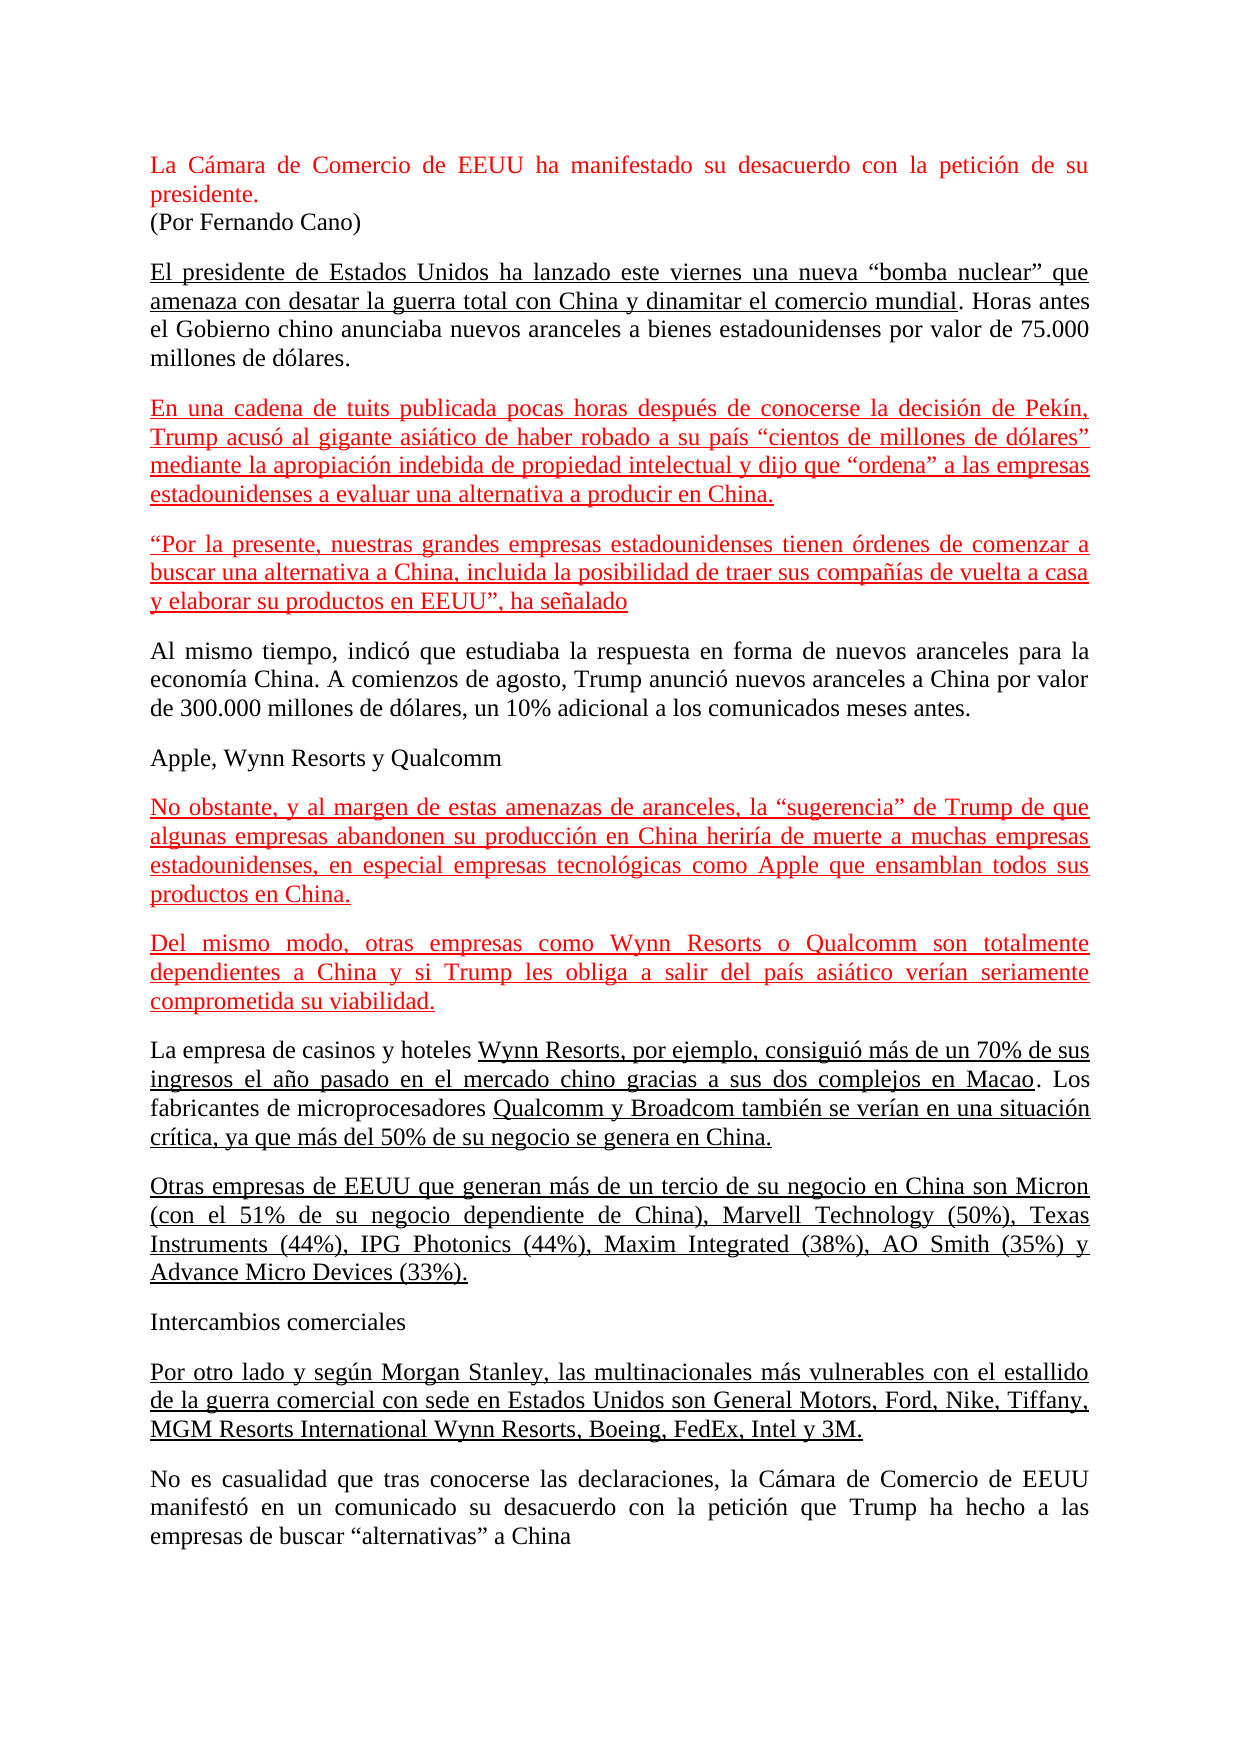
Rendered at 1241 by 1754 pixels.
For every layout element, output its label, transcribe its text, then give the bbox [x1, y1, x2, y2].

text (Por Fernando Cano) [150, 207, 1090, 236]
text No obstante, y al margen de estas amenazas de aranceles, la “sugerencia” de Trump de que algunas empresas abandonen su producción en China heriría de muerte a muchas empresas estadounidenses, en especial empresas tecnológicas como Apple que ensamblan todos sus productos en China. [150, 848, 1090, 875]
text “Por la presente, nuestras grandes empresas estadounidenses tienen órdenes de comenzar a buscar una alternativa a China, incluida la posibilidad de traer sus compañías de vuelta a casa y elaborar su productos en EEUU”, ha señalado [150, 555, 1090, 615]
text Otras empresas de EEUU que generan más de un tercio de su negocio en China son Micron (con el 51% de su negocio dependiente de China), Marvell Technology (50%), Texas Instruments (44%), IPG Photonics (44%), Maxim Integrated (38%), AO Smith (35%) y Advance Micro Devices (33%). [150, 1171, 1090, 1196]
text Del mismo modo, otras empresas como Wynn Resorts o Qualcomm son totalmente dependientes a China y si Trump les obliga a salir del país asiático verían seriamente comprometida su viabilidad. [150, 983, 1090, 1014]
text “Por la presente, nuestras grandes empresas estadounidenses tienen órdenes de comenzar a buscar una alternativa a China, incluida la posibilidad de traer sus compañías de vuelta a casa y elaborar su productos en EEUU”, ha señalado [150, 529, 1090, 554]
text Otras empresas de EEUU que generan más de un tercio de su negocio en China son Micron (con el 51% de su negocio dependiente de China), Marvell Technology (50%), Texas Instruments (44%), IPG Photonics (44%), Maxim Integrated (38%), AO Smith (35%) y Advance Micro Devices (33%). [150, 1226, 1090, 1254]
text Otras empresas de EEUU que generan más de un tercio de su negocio en China son Micron (con el 51% de su negocio dependiente de China), Marvell Technology (50%), Texas Instruments (44%), IPG Photonics (44%), Maxim Integrated (38%), AO Smith (35%) y Advance Micro Devices (33%). [150, 1255, 1090, 1286]
text No obstante, y al margen de estas amenazas de aranceles, la “sugerencia” de Trump de que algunas empresas abandonen su producción en China heriría de muerte a muchas empresas estadounidenses, en especial empresas tecnológicas como Apple que ensamblan todos sus productos en China. [150, 819, 1090, 846]
text El presidente de Estados Unidos ha lanzado este viernes una nueva “bomba nuclear” que amenaza con desatar la guerra total con China y dinamitar el comercio mundial. Horas antes el Gobierno chino anunciaba nuevos aranceles a bienes estadounidenses por valor de 75.000 millones de dólares. [150, 257, 1090, 372]
text La empresa de casinos y hoteles Wynn Resorts, por ejemplo, consiguió más de un 70% de sus ingresos el año pasado en el mercado chino gracias a sus dos complejos en Macao. Los fabricantes de microprocesadores Qualcomm y Broadcom también se verían en una situación crítica, ya que más del 50% de su negocio se genera en China. [150, 1035, 1090, 1150]
text No obstante, y al margen de estas amenazas de aranceles, la “sugerencia” de Trump de que algunas empresas abandonen su producción en China heriría de muerte a muchas empresas estadounidenses, en especial empresas tecnológicas como Apple que ensamblan todos sus productos en China. [150, 876, 1090, 907]
text Otras empresas de EEUU que generan más de un tercio de su negocio en China son Micron (con el 51% de su negocio dependiente de China), Marvell Technology (50%), Texas Instruments (44%), IPG Photonics (44%), Maxim Integrated (38%), AO Smith (35%) y Advance Micro Devices (33%). [150, 1198, 1090, 1225]
text No es casualidad que tras conocerse las declaraciones, la Cámara de Comercio de EEUU manifestó en un comunicado su desacuerdo con la petición que Trump ha hecho a las empresas de buscar “alternativas” a China [150, 1464, 1090, 1550]
text En una cadena de tuits publicada pocas horas después de conocerse la decisión de Pekín, Trump acusó al gigante asiático de haber robado a su país “cientos de millones de dólares” mediante la apropiación indebida de propiedad intelectual y dijo que “ordena” a las empresas estadounidenses a evaluar una alternativa a producir en China. [150, 448, 1090, 475]
text Al mismo tiempo, indicó que estudiaba la respuesta en forma de nuevos aranceles para la economía China. A comienzos de agosto, Trump anunció nuevos aranceles a China por valor de 300.000 millones de dólares, un 10% adicional a los comunicados meses antes. [150, 636, 1090, 722]
text Por otro lado y según Morgan Stanley, las multinacionales más vulnerables con el estallido de la guerra comercial con sede en Estados Unidos son General Motors, Ford, Nike, Tiffany, MGM Resorts International Wynn Resorts, Boeing, FedEx, Intel y 3M. [150, 1357, 1090, 1443]
text Apple, Wynn Resorts y Qualcomm [150, 743, 1090, 772]
text En una cadena de tuits publicada pocas horas después de conocerse la decisión de Pekín, Trump acusó al gigante asiático de haber robado a su país “cientos de millones de dólares” mediante la apropiación indebida de propiedad intelectual y dijo que “ordena” a las empresas estadounidenses a evaluar una alternativa a producir en China. [150, 393, 1090, 447]
text La Cámara de Comercio de EEUU ha manifestado su desacuerdo con la petición de su presidente. [150, 150, 1090, 207]
text Del mismo modo, otras empresas como Wynn Resorts o Qualcomm son totalmente dependientes a China y si Trump les obliga a salir del país asiático verían seriamente comprometida su viabilidad. [150, 928, 1090, 953]
text En una cadena de tuits publicada pocas horas después de conocerse la decisión de Pekín, Trump acusó al gigante asiático de haber robado a su país “cientos de millones de dólares” mediante la apropiación indebida de propiedad intelectual y dijo que “ordena” a las empresas estadounidenses a evaluar una alternativa a producir en China. [150, 477, 1090, 508]
text Intercambios comerciales [150, 1307, 1090, 1336]
text No obstante, y al margen de estas amenazas de aranceles, la “sugerencia” de Trump de que algunas empresas abandonen su producción en China heriría de muerte a muchas empresas estadounidenses, en especial empresas tecnológicas como Apple que ensamblan todos sus productos en China. [150, 792, 1090, 817]
text Del mismo modo, otras empresas como Wynn Resorts o Qualcomm son totalmente dependientes a China y si Trump les obliga a salir del país asiático verían seriamente comprometida su viabilidad. [150, 955, 1090, 982]
